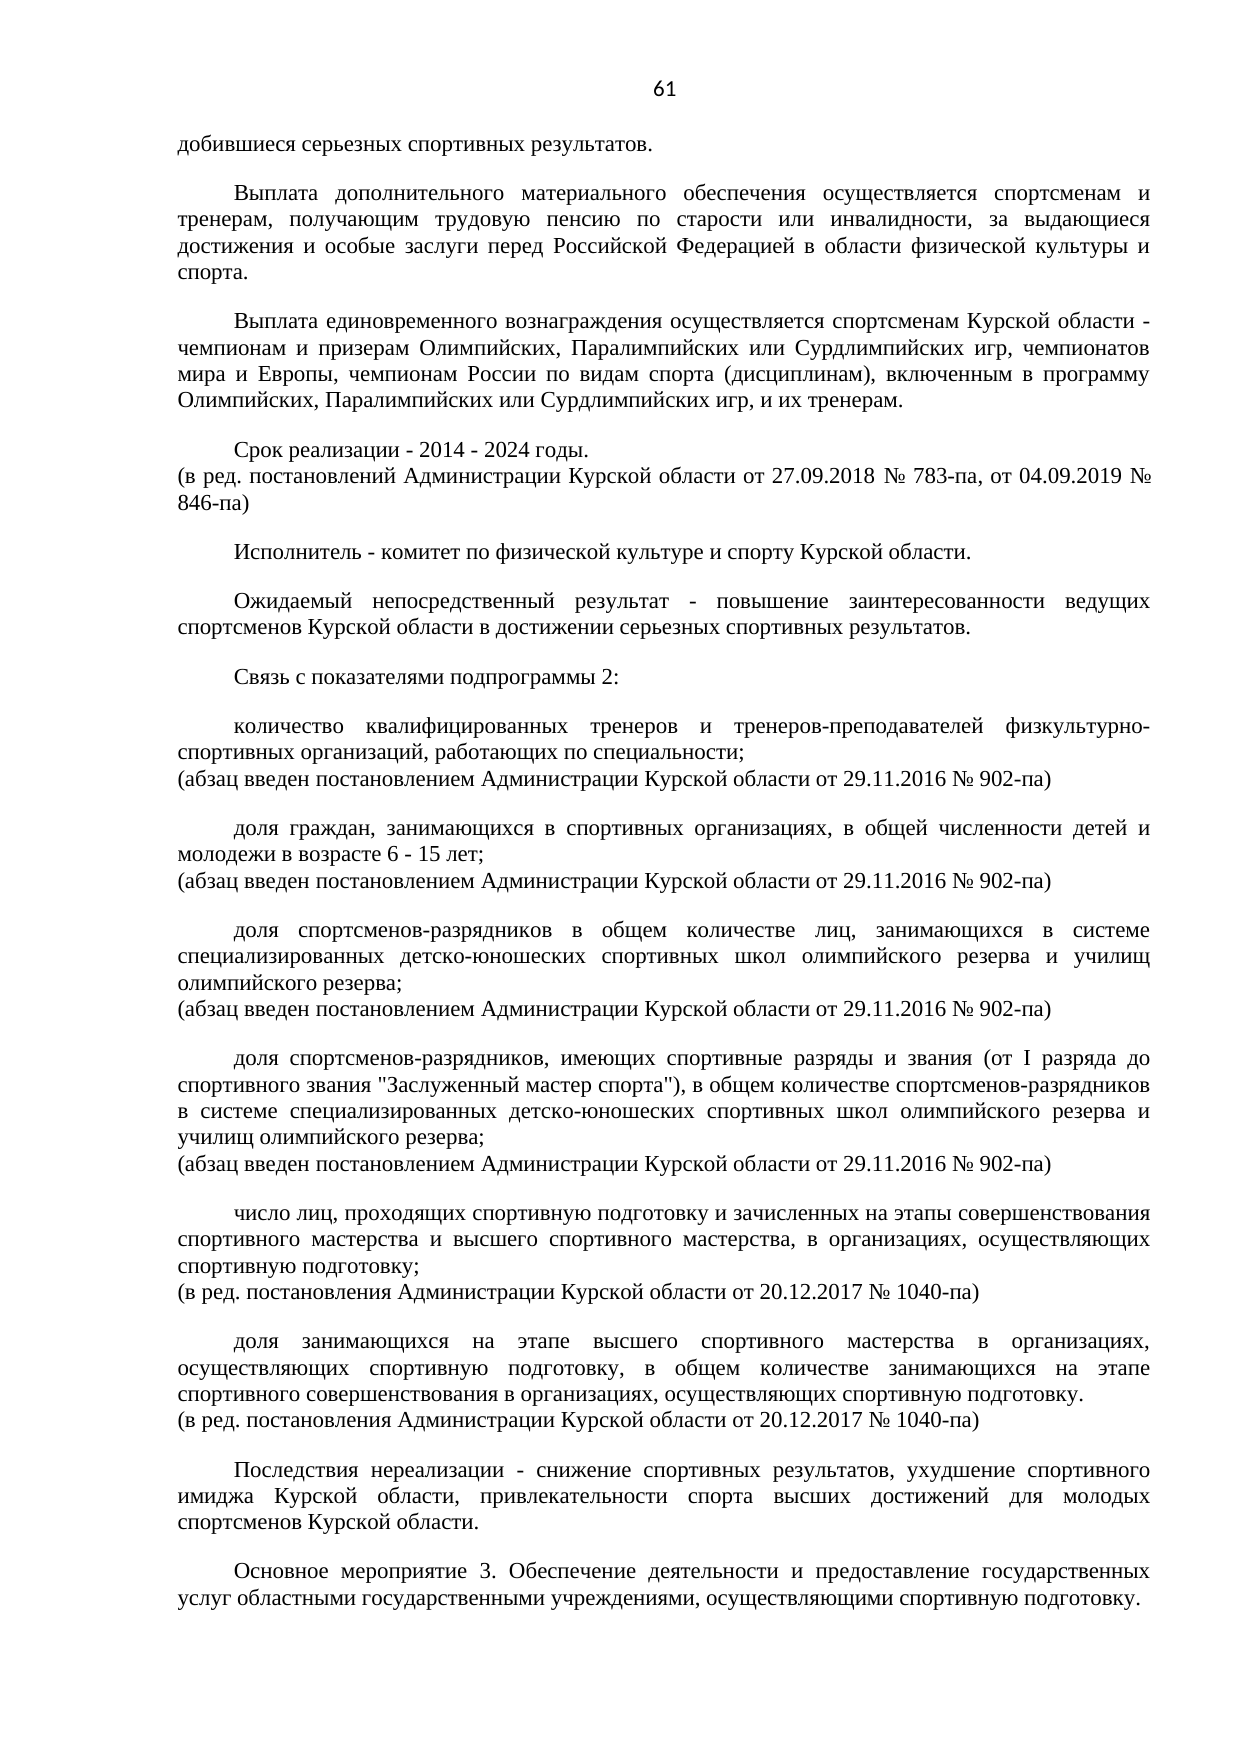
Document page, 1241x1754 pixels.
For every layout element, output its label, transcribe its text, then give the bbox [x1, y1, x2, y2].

text Связь с показателями подпрограммы 2: [177, 663, 1152, 689]
text доля спортсменов-разрядников в общем количестве лиц, занимающихся в системе специализированных детско-юношеских спортивных школ олимпийского резерва и училищ олимпийского резерва; [177, 916, 1152, 995]
text (в ред. постановления Администрации Курской области от 20.12.2017 № 1040-па) [177, 1406, 1152, 1433]
text Последствия нереализации - снижение спортивных результатов, ухудшение спортивного имиджа Курской области, привлекательности спорта высших достижений для молодых спортсменов Курской области. [177, 1456, 1152, 1535]
text доля занимающихся на этапе высшего спортивного мастерства в организациях, осуществляющих спортивную подготовку, в общем количестве занимающихся на этапе спортивного совершенствования в организациях, осуществляющих спортивную подготовку. [177, 1327, 1152, 1406]
text Выплата единовременного вознаграждения осуществляется спортсменам Курской области - чемпионам и призерам Олимпийских, Паралимпийских или Сурдлимпийских игр, чемпионатов мира и Европы, чемпионам России по видам спорта (дисциплинам), включенным в программу Олимпийских, Паралимпийских или Сурдлимпийских игр, и их тренерам. [177, 307, 1152, 413]
text Выплата дополнительного материального обеспечения осуществляется спортсменам и тренерам, получающим трудовую пенсию по старости или инвалидности, за выдающиеся достижения и особые заслуги перед Российской Федерацией в области физической культуры и спорта. [177, 179, 1152, 284]
text Ожидаемый непосредственный результат - повышение заинтересованности ведущих спортсменов Курской области в достижении серьезных спортивных результатов. [177, 587, 1152, 640]
text количество квалифицированных тренеров и тренеров-преподавателей физкультурно-спортивных организаций, работающих по специальности; [177, 712, 1152, 765]
text доля спортсменов-разрядников, имеющих спортивные разряды и звания (от I разряда до спортивного звания "Заслуженный мастер спорта"), в общем количестве спортсменов-разрядников в системе специализированных детско-юношеских спортивных школ олимпийского резерва и училищ олимпийского резерва; [177, 1044, 1152, 1150]
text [177, 130, 1152, 156]
text (абзац введен постановлением Администрации Курской области от 29.11.2016 № 902-па) [177, 995, 1152, 1021]
text (абзац введен постановлением Администрации Курской области от 29.11.2016 № 902-па) [177, 1150, 1152, 1176]
text Исполнитель - комитет по физической культуре и спорту Курской области. [177, 538, 1152, 564]
text Срок реализации - 2014 - 2024 годы. [177, 436, 1152, 462]
text (в ред. постановлений Администрации Курской области от 27.09.2018 № 783-па, от 04.09.2019 № 846-па) [177, 462, 1152, 515]
text Основное мероприятие 3. Обеспечение деятельности и предоставление государственных услуг областными государственными учреждениями, осуществляющими спортивную подготовку. [177, 1558, 1152, 1610]
text число лиц, проходящих спортивную подготовку и зачисленных на этапы совершенствования спортивного мастерства и высшего спортивного мастерства, в организациях, осуществляющих спортивную подготовку; [177, 1199, 1152, 1278]
text (абзац введен постановлением Администрации Курской области от 29.11.2016 № 902-па) [177, 867, 1152, 893]
text (абзац введен постановлением Администрации Курской области от 29.11.2016 № 902-па) [177, 765, 1152, 791]
text доля граждан, занимающихся в спортивных организациях, в общей численности детей и молодежи в возрасте 6 - 15 лет; [177, 814, 1152, 867]
text (в ред. постановления Администрации Курской области от 20.12.2017 № 1040-па) [177, 1278, 1152, 1304]
